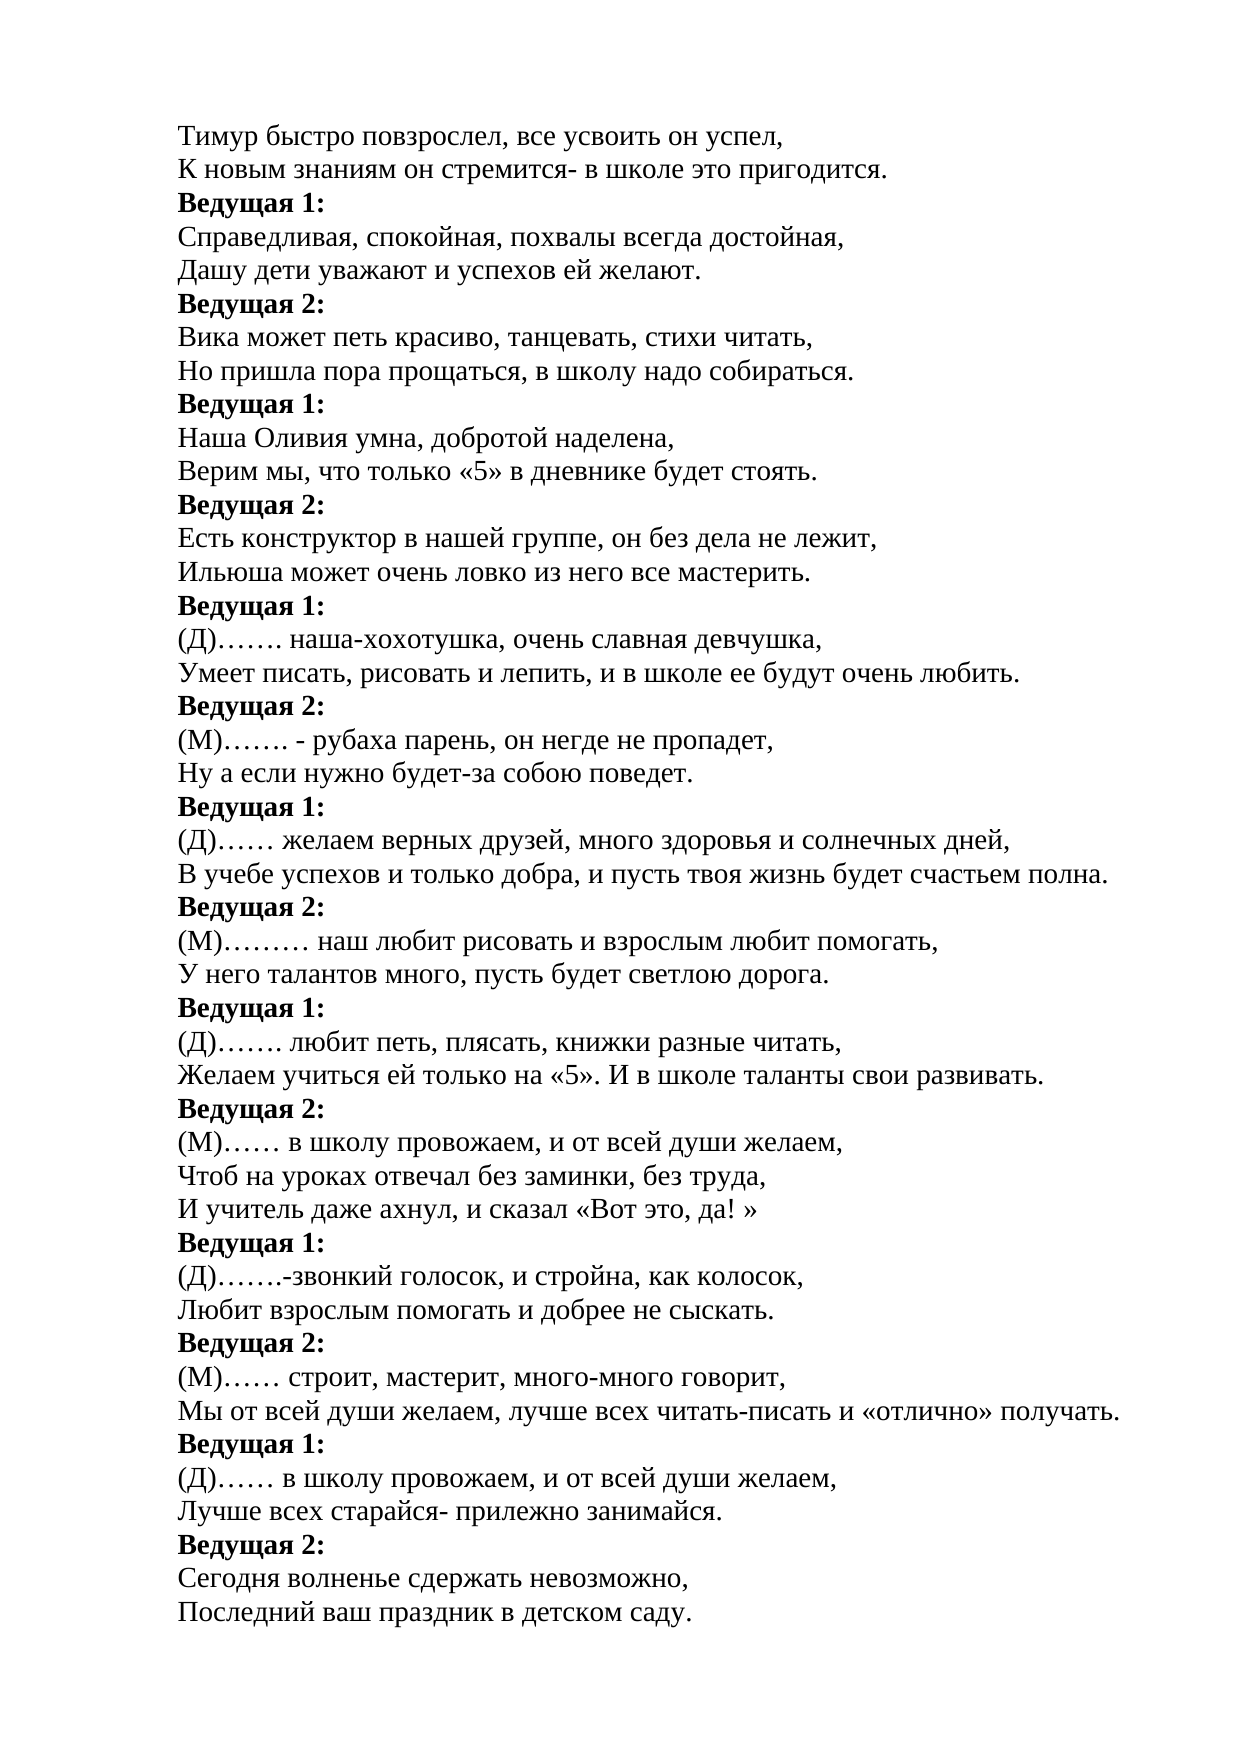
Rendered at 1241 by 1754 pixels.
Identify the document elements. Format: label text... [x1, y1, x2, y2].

text В учебе успехов и только добра, и пусть твоя жизнь будет счастьем полна. [177, 856, 1152, 889]
text Тимур быстро повзрослел, все усвоить он успел, [177, 118, 1152, 152]
text Ильюша может очень ловко из него все мастерить. [177, 554, 1152, 588]
text (Д)…… желаем верных друзей, много здоровья и солнечных дней, [177, 822, 1152, 856]
text Вика может петь красиво, танцевать, стихи читать, [177, 319, 1152, 353]
text Ведущая 2: [177, 1091, 1152, 1124]
text Любит взрослым помогать и добрее не сыскать. [177, 1292, 1152, 1326]
text Последний ваш праздник в детском саду. [177, 1594, 1152, 1627]
text (Д)……. любит петь, плясать, книжки разные читать, [177, 1024, 1152, 1057]
text (Д)…… в школу провожаем, и от всей души желаем, [177, 1460, 1152, 1493]
text Ведущая 1: [177, 386, 1152, 420]
text Ведущая 1: [177, 990, 1152, 1024]
text Ведущая 1: [177, 789, 1152, 822]
text Есть конструктор в нашей группе, он без дела не лежит, [177, 521, 1152, 554]
text (М)…… в школу провожаем, и от всей души желаем, [177, 1124, 1152, 1158]
text Верим мы, что только «5» в дневнике будет стоять. [177, 453, 1152, 487]
text Ведущая 1: [177, 1426, 1152, 1460]
text Чтоб на уроках отвечал без заминки, без труда, [177, 1158, 1152, 1191]
text Ведущая 1: [177, 588, 1152, 621]
text Ведущая 1: [177, 1225, 1152, 1258]
text Дашу дети уважают и успехов ей желают. [177, 252, 1152, 286]
text Ведущая 2: [177, 688, 1152, 722]
text (М)……. - рубаха парень, он негде не пропадет, [177, 722, 1152, 755]
text Желаем учиться ей только на «5». И в школе таланты свои развивать. [177, 1057, 1152, 1091]
text Умеет писать, рисовать и лепить, и в школе ее будут очень любить. [177, 655, 1152, 688]
text К новым знаниям он стремится- в школе это пригодится. [177, 152, 1152, 185]
text (М)…… строит, мастерит, много-много говорит, [177, 1359, 1152, 1393]
text (Д)……. наша-хохотушка, очень славная девчушка, [177, 621, 1152, 655]
text Ведущая 2: [177, 1326, 1152, 1359]
text Наша Оливия умна, добротой наделена, [177, 420, 1152, 453]
text Ну а если нужно будет-за собою поведет. [177, 755, 1152, 789]
text Мы от всей души желаем, лучше всех читать-писать и «отлично» получать. [177, 1393, 1152, 1426]
text Сегодня волненье сдержать невозможно, [177, 1560, 1152, 1594]
text Ведущая 2: [177, 487, 1152, 521]
text Лучше всех старайся- прилежно занимайся. [177, 1493, 1152, 1527]
text (Д)…….-звонкий голосок, и стройна, как колосок, [177, 1258, 1152, 1292]
text У него талантов много, пусть будет светлою дорога. [177, 957, 1152, 990]
text Ведущая 2: [177, 889, 1152, 923]
text Ведущая 2: [177, 1527, 1152, 1560]
text Справедливая, спокойная, похвалы всегда достойная, [177, 219, 1152, 252]
text Ведущая 1: [177, 185, 1152, 219]
text Ведущая 2: [177, 286, 1152, 319]
text Но пришла пора прощаться, в школу надо собираться. [177, 353, 1152, 386]
text И учитель даже ахнул, и сказал «Вот это, да! » [177, 1191, 1152, 1225]
text (М)……… наш любит рисовать и взрослым любит помогать, [177, 923, 1152, 957]
